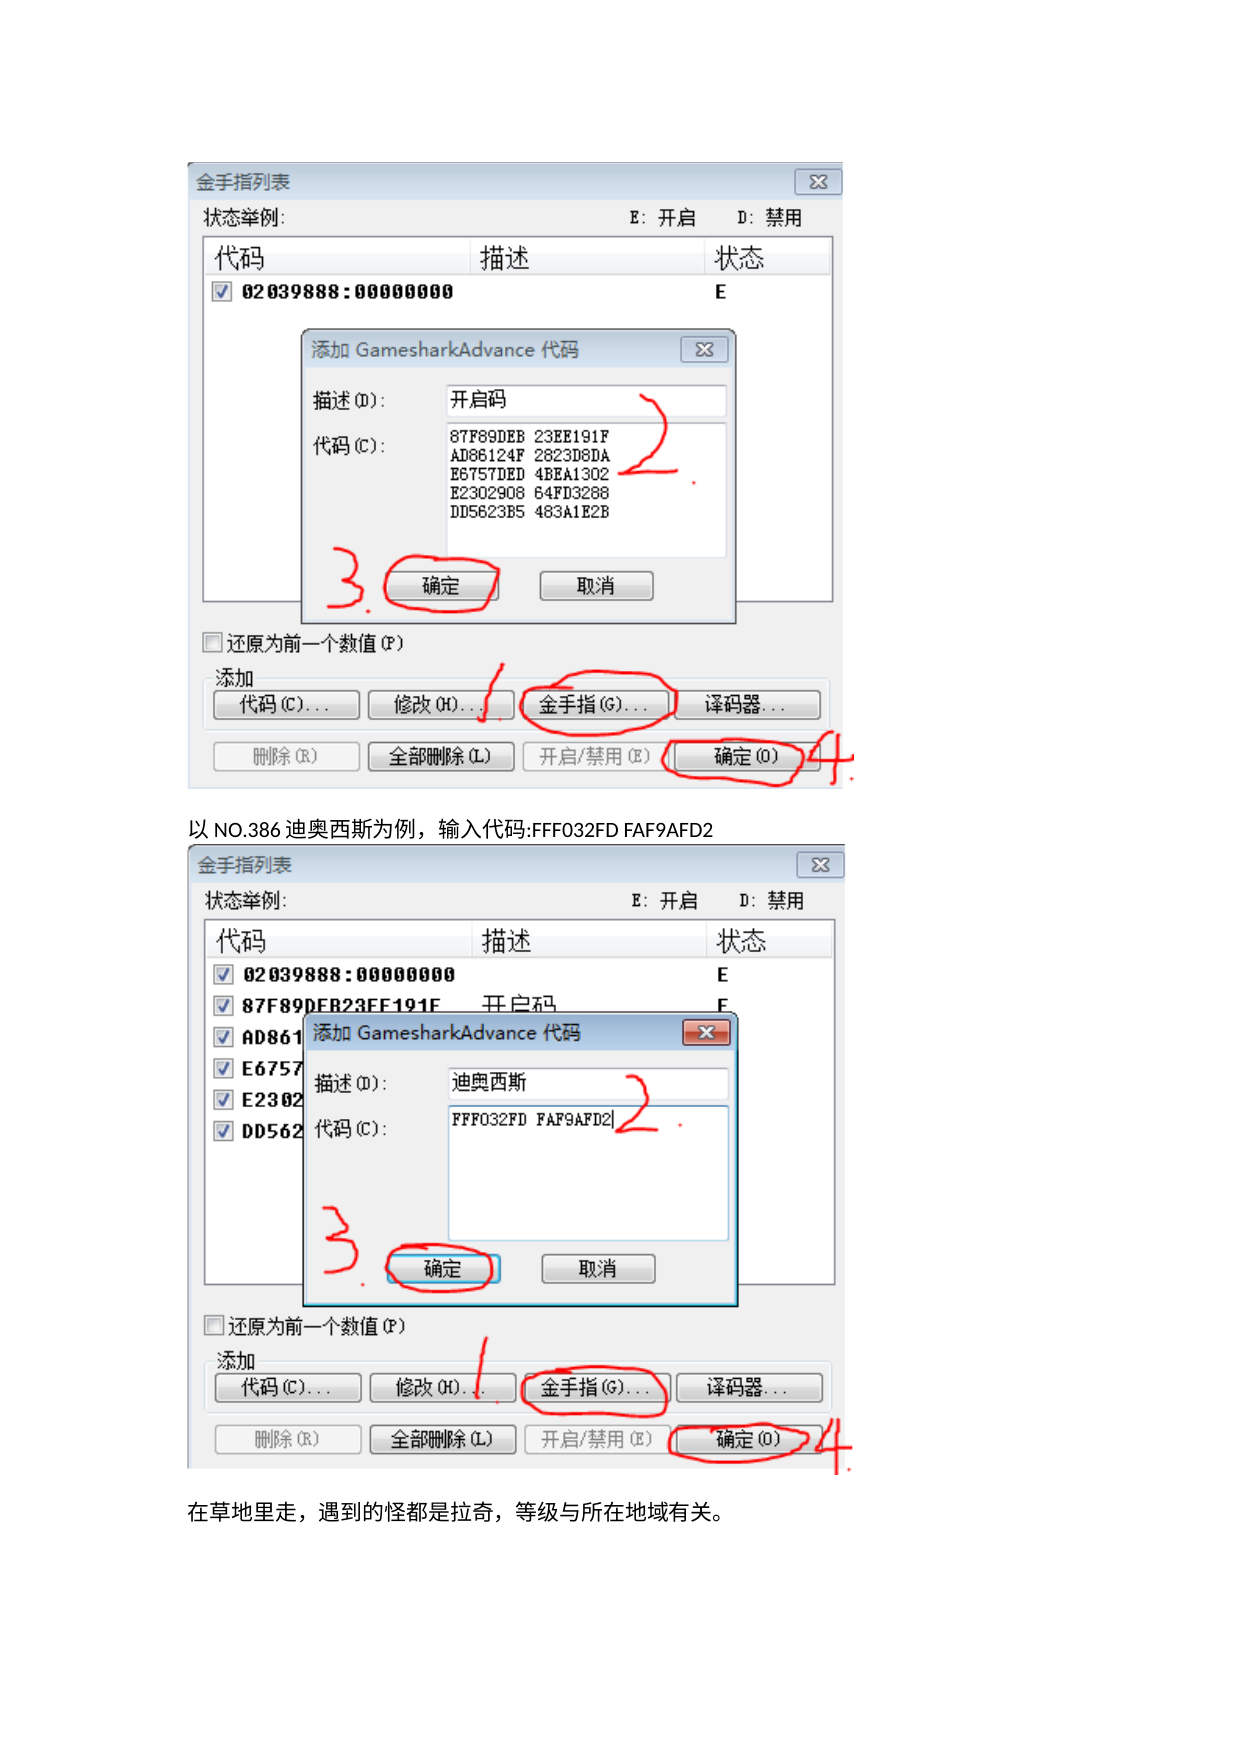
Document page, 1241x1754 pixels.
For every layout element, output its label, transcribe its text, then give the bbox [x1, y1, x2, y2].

picture [187, 162, 854, 789]
picture [187, 844, 853, 1475]
text 以NO.386迪奥西斯为例，输入代码:FFF032FD FAF9AFD2 [187, 812, 1053, 844]
text 在草地里走，遇到的怪都是拉奇，等级与所在地域有关。 [187, 1494, 1053, 1527]
